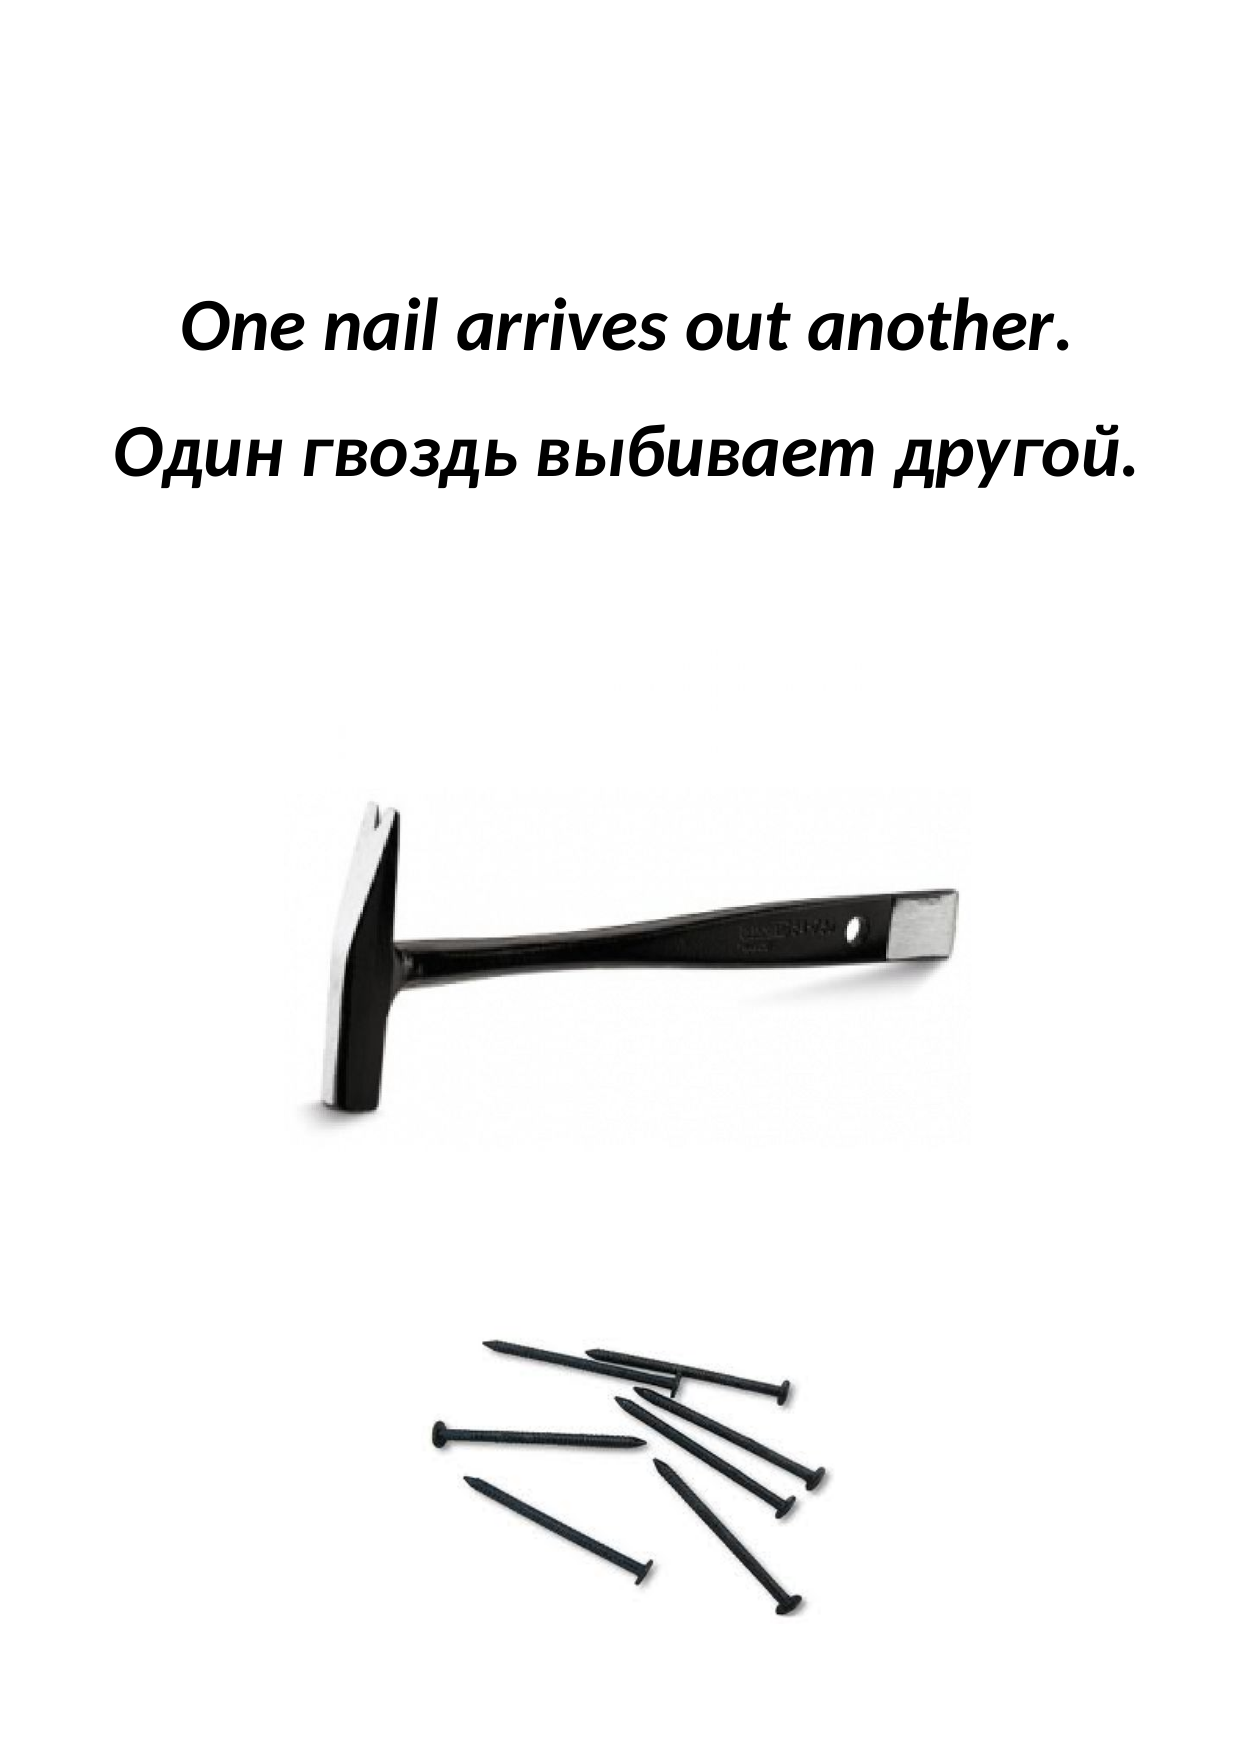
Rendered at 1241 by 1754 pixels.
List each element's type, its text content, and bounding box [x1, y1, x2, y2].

text One nail arrives out another. [103, 277, 1152, 369]
picture [420, 1326, 835, 1624]
picture [283, 635, 972, 1302]
text Один гвоздь выбивает другой. [103, 403, 1152, 495]
